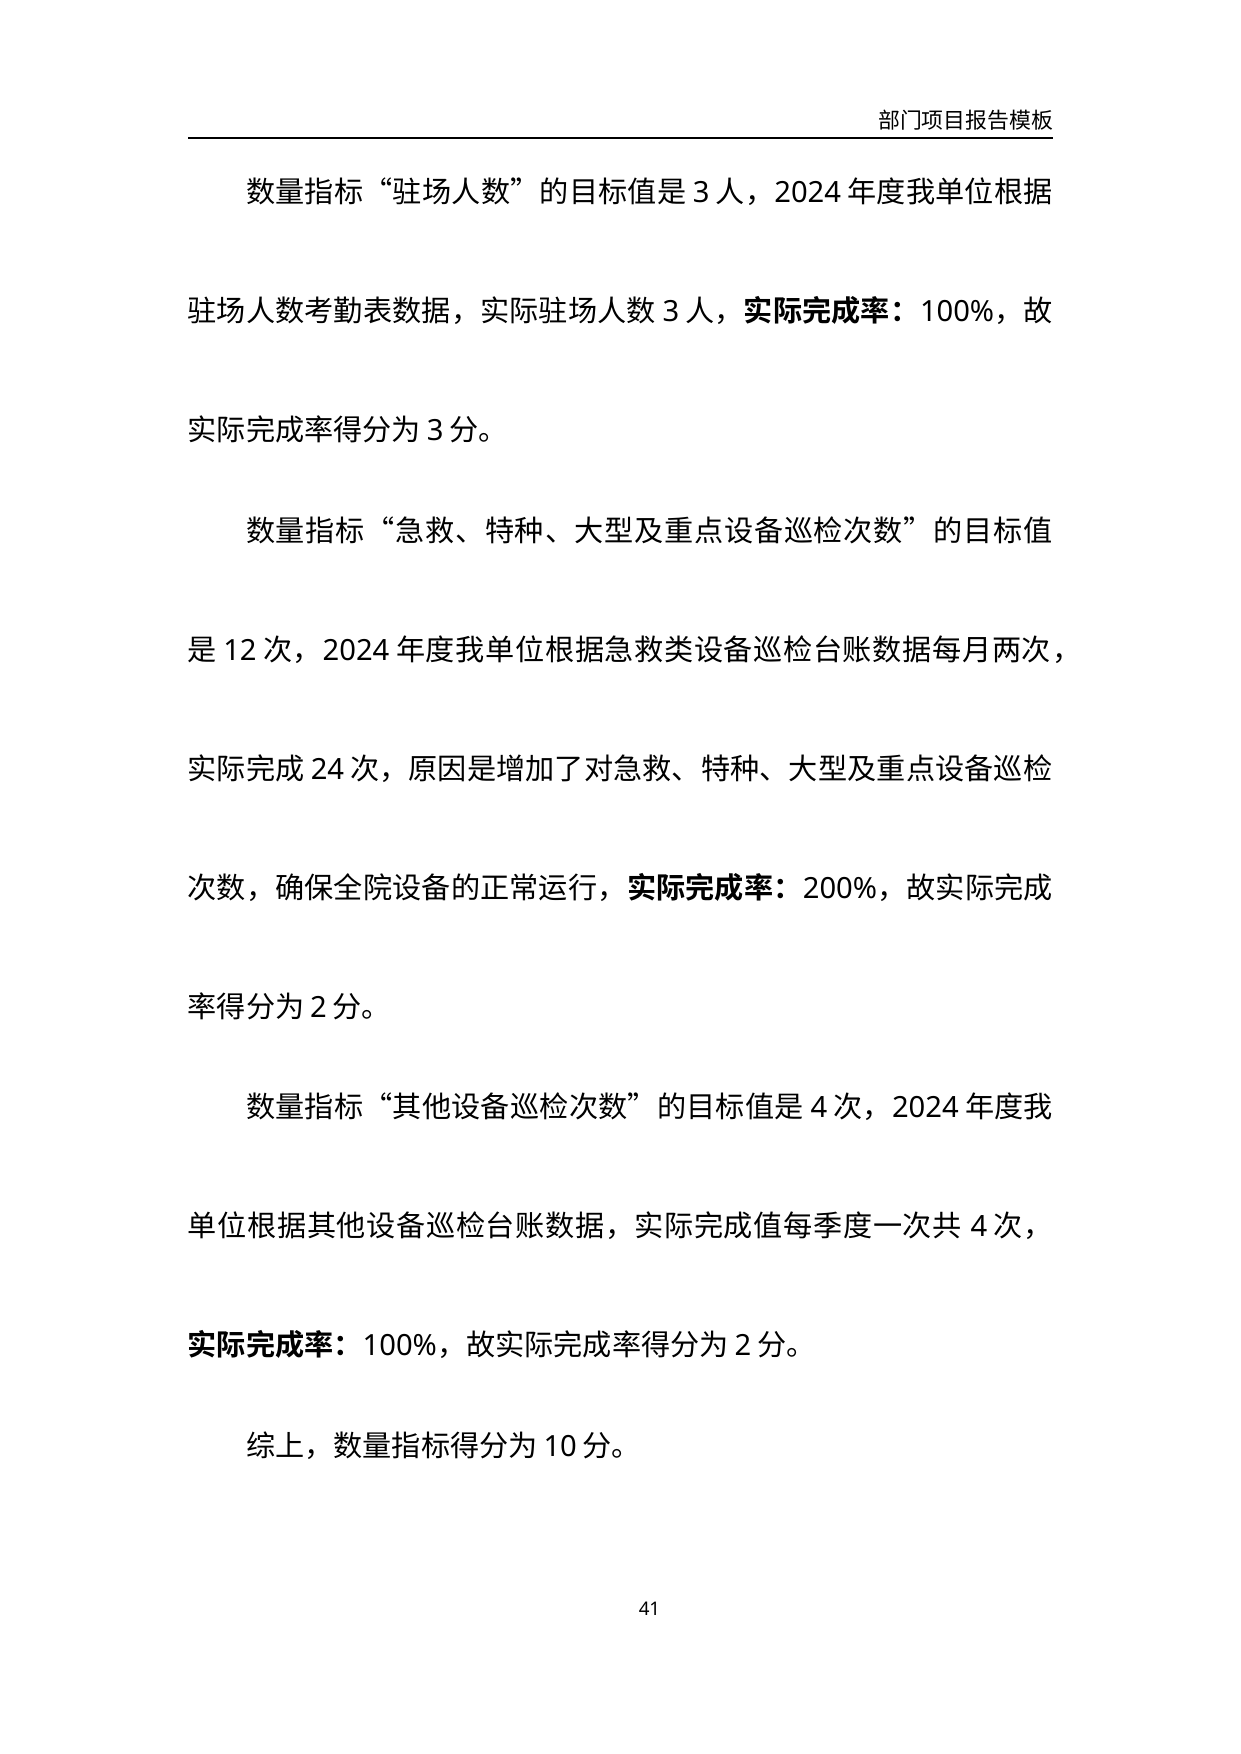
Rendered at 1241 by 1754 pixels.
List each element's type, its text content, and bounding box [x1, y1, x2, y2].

text 综上，数量指标得分为10分。 [187, 1404, 1053, 1483]
text 数量指标“驻场人数”的目标值是3人，2024年度我单位根据驻场人数考勤表数据，实际驻场人数3人，实际完成率：100%，故实际完成率得分为3分。 [187, 150, 1053, 467]
text 数量指标“其他设备巡检次数”的目标值是4次，2024年度我单位根据其他设备巡检台账数据，实际完成值每季度一次共4次，实际完成率：100%，故实际完成率得分为2分。 [187, 1065, 1053, 1383]
text 数量指标“急救、特种、大型及重点设备巡检次数”的目标值是12次，2024年度我单位根据急救类设备巡检台账数据每月两次，实际完成24次，原因是增加了对急救、特种、大型及重点设备巡检次数，确保全院设备的正常运行，实际完成率：200%，故实际完成率得分为2分。 [187, 489, 1053, 1044]
